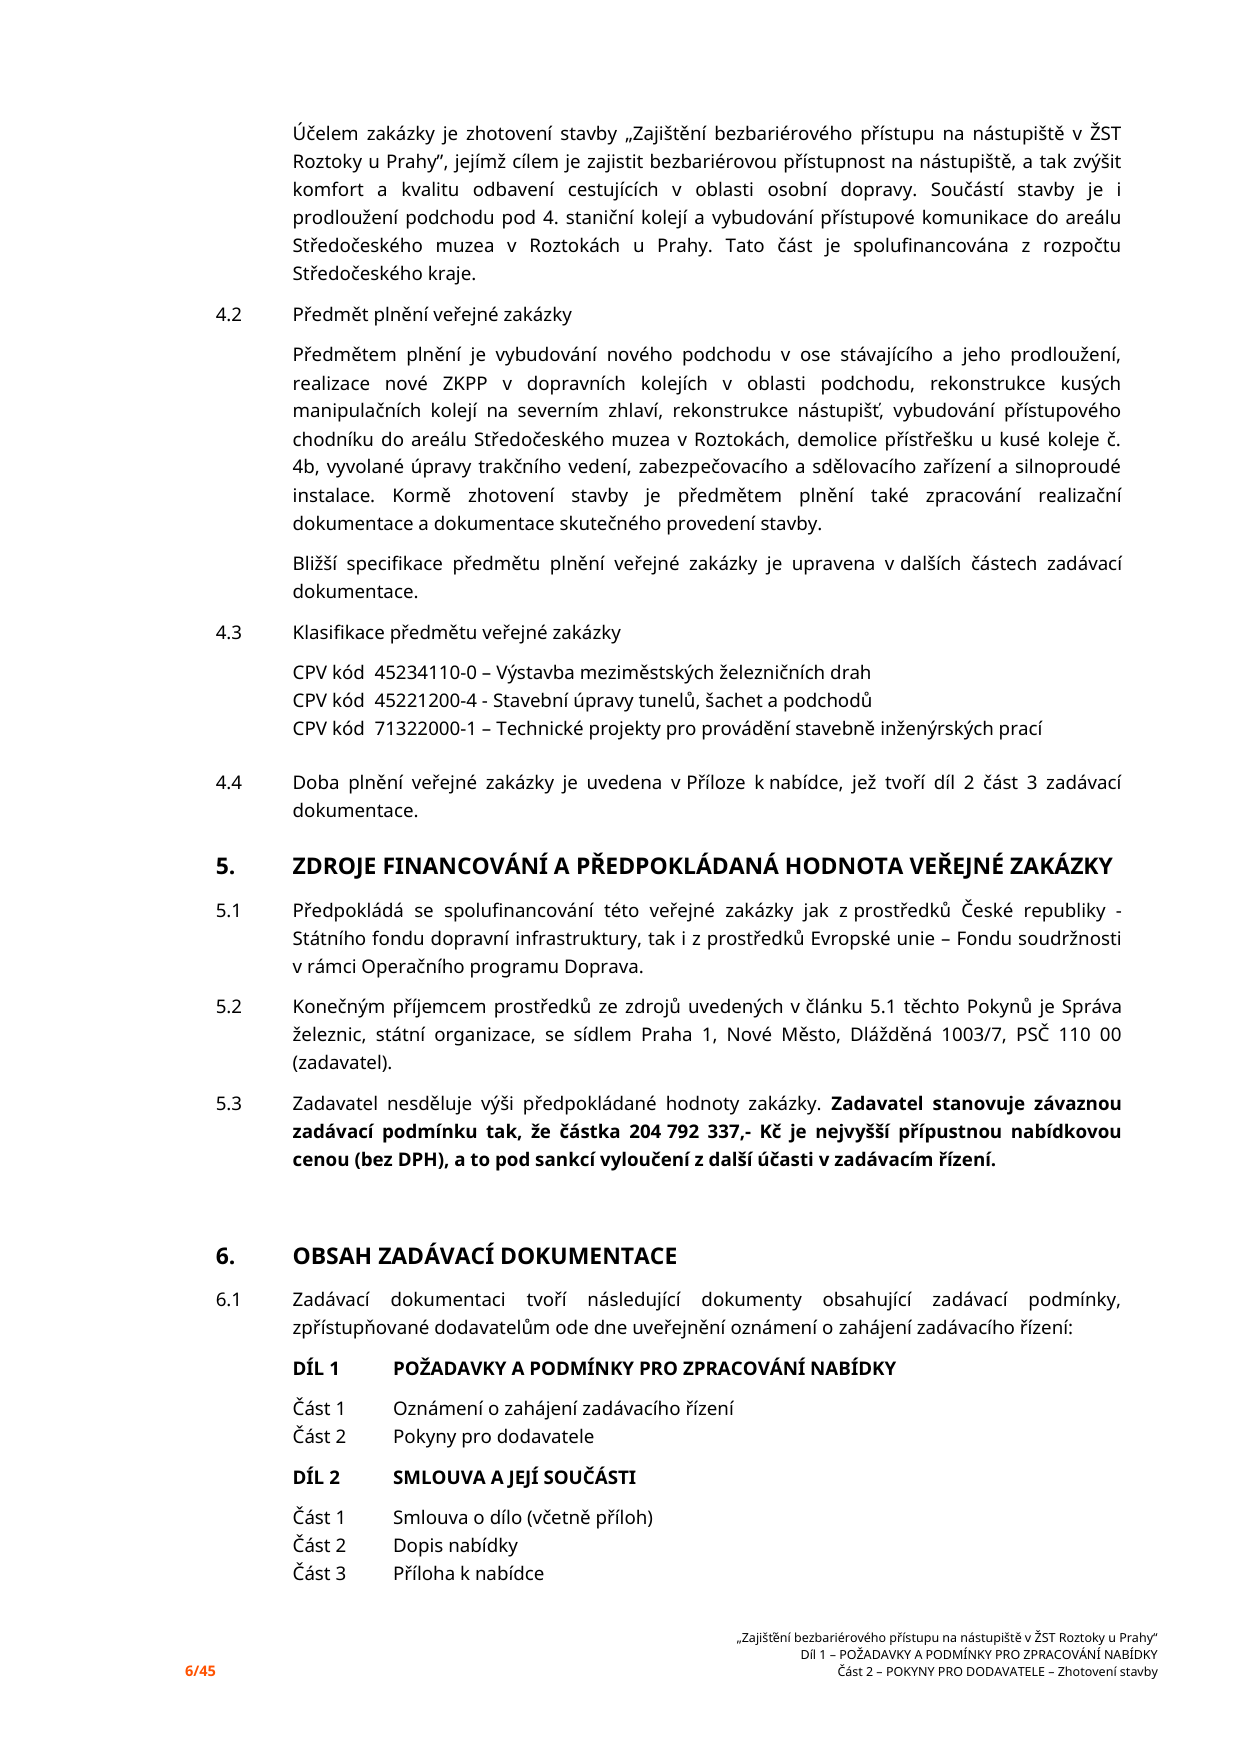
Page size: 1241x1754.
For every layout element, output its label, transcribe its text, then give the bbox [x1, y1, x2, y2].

text DÍL 1 POŽADAVKY A PODMÍNKY PRO ZPRACOVÁNÍ NABÍDKY [292, 1355, 1122, 1381]
text Zadavatel nesděluje výši předpokládané hodnoty zakázky. Zadavatel stanovuje závaznou zadávací podmínku tak, že částka 204 792 337,- Kč je nejvyšší přípustnou nabídkovou cenou (bez DPH), a to pod sankcí vyloučení z další účasti v zadávacím řízení. [216, 1090, 1122, 1172]
text Předpokládá se spolufinancování této veřejné zakázky jak z prostředků České republiky - Státního fondu dopravní infrastruktury, tak i z prostředků Evropské unie – Fondu soudržnosti v rámci Operačního programu Doprava. [216, 897, 1122, 978]
text DÍL 2 SMLOUVA A JEJÍ SOUČÁSTI [292, 1464, 1122, 1490]
list Účelem zakázky je zhotovení stavby „Zajištění bezbariérového přístupu na nástupiště v ŽST Roztoky u Prahy”, jejímž cílem je zajistit bezbariérovou přístupnost na nástupiště, a tak zvýšit komfort a kvalitu odbavení cestujících v oblasti osobní dopravy. Součástí stavby je i prodloužení podchodu pod 4. staniční kolejí a vybudování přístupové komunikace do areálu Středočeského muzea v Roztokách u Prahy. Tato část je spolufinancována z rozpočtu Středočeského kraje. [292, 121, 1122, 286]
text Část 2 Dopis nabídky [292, 1533, 1122, 1558]
text Předmět plnění veřejné zakázky [216, 301, 1122, 327]
text CPV kód 45234110-0 – Výstavba meziměstských železničních drah [292, 659, 1122, 685]
text CPV kód 71322000-1 – Technické projekty pro provádění stavebně inženýrských prací [292, 716, 1122, 741]
text Zadávací dokumentaci tvoří následující dokumenty obsahující zadávací podmínky, zpřístupňované dodavatelům ode dne uveřejnění oznámení o zahájení zadávacího řízení: [216, 1287, 1122, 1340]
text Konečným příjemcem prostředků ze zdrojů uvedených v článku 5.1 těchto Pokynů je Správa železnic, státní organizace, se sídlem Praha 1, Nové Město, Dlážděná 1003/7, PSČ 110 00 (zadavatel). [216, 993, 1122, 1075]
text Bližší specifikace předmětu plnění veřejné zakázky je upravena v dalších částech zadávací dokumentace. [292, 550, 1122, 604]
text Část 2 Pokyny pro dodavatele [292, 1424, 1122, 1449]
text Část 1 Smlouva o dílo (včetně příloh) [292, 1505, 1122, 1530]
text Doba plnění veřejné zakázky je uvedena v Příloze k nabídce, jež tvoří díl 2 část 3 zadávací dokumentace. [216, 769, 1122, 823]
text Klasifikace předmětu veřejné zakázky [216, 619, 1122, 644]
text Část 1 Oznámení o zahájení zadávacího řízení [292, 1396, 1122, 1421]
text OBSAH ZADÁVACÍ DOKUMENTACE [216, 1240, 1122, 1271]
text CPV kód 45221200-4 - Stavební úpravy tunelů, šachet a podchodů [292, 687, 1122, 713]
text Část 3 Příloha k nabídce [292, 1561, 1122, 1586]
text ZDROJE FINANCOVÁNÍ a PŘEDPOKLÁDANÁ HODNOTA VEŘEJNÉ ZAKÁZKY [216, 850, 1122, 881]
text Předmětem plnění je vybudování nového podchodu v ose stávajícího a jeho prodloužení, realizace nové ZKPP v dopravních kolejích v oblasti podchodu, rekonstrukce kusých manipulačních kolejí na severním zhlaví, rekonstrukce nástupišť, vybudování přístupového chodníku do areálu Středočeského muzea v Roztokách, demolice přístřešku u kusé koleje č. 4b, vyvolané úpravy trakčního vedení, zabezpečovacího a sdělovacího zařízení a silnoproudé instalace. Kormě zhotovení stavby je předmětem plnění také zpracování realizační dokumentace a dokumentace skutečného provedení stavby. [292, 342, 1122, 535]
